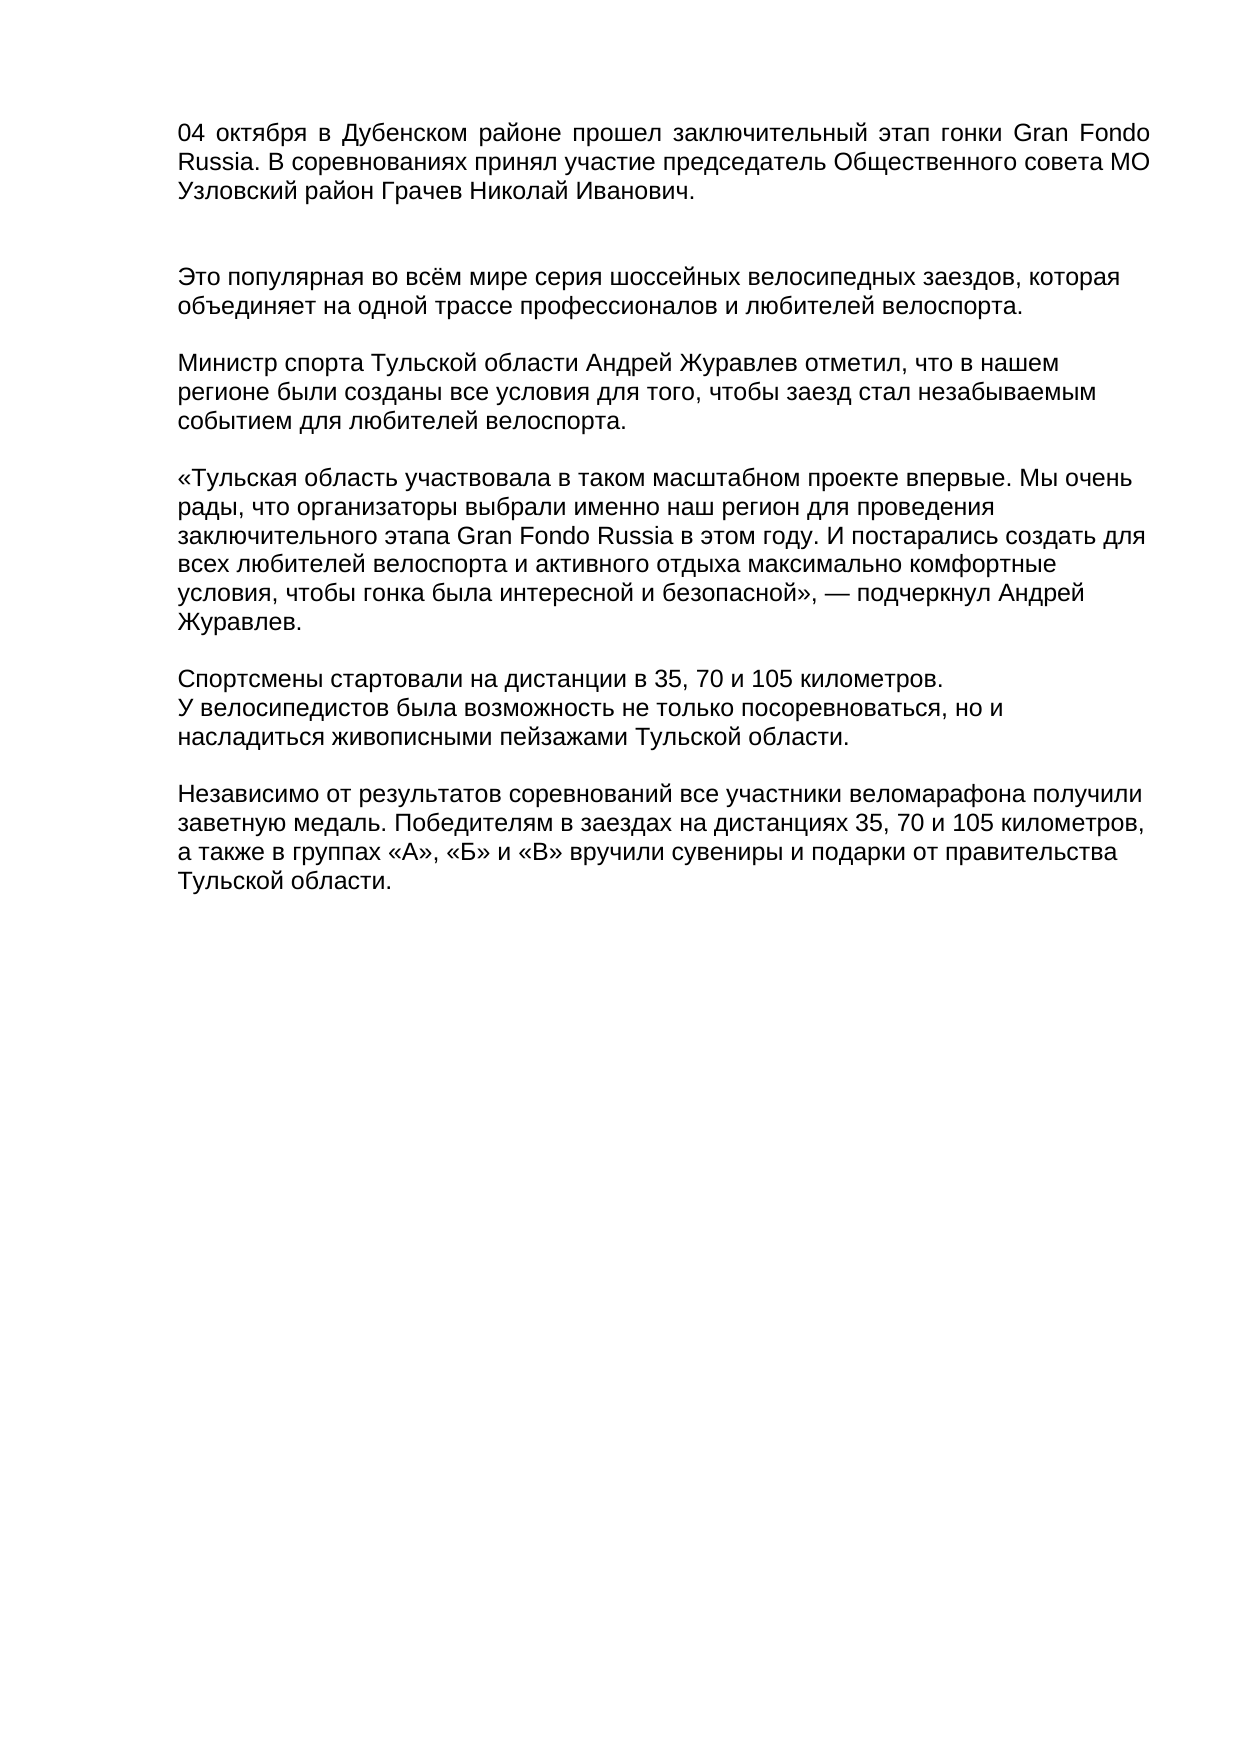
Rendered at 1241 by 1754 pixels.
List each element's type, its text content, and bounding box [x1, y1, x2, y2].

text Это популярная во всём мире серия шоссейных велосипедных заездов, которая объединяет на одной трассе профессионалов и любителей велоспорта. Министр спорта Тульской области Андрей Журавлев отметил, что в нашем регионе были созданы все условия для того, чтобы заезд стал незабываемым событием для любителей велоспорта. «Тульская область участвовала в таком масштабном проекте впервые. Мы очень рады, что организаторы выбрали именно наш регион для проведения заключительного этапа Gran Fondo Russia в этом году. И постарались создать для всех любителей велоспорта и активного отдыха максимально комфортные условия, чтобы гонка была интересной и безопасной», — подчеркнул Андрей Журавлев. Спортсмены стартовали на дистанции в 35, 70 и 105 километров. У велосипедистов была возможность не только посоревноваться, но и насладиться живописными пейзажами Тульской области. Независимо от результатов соревнований все участники веломарафона получили заветную медаль. Победителям в заездах на дистанциях 35, 70 и 105 километров, а также в группах «А», «Б» и «В» вручили сувениры и подарки от правительства Тульской области. [177, 204, 1152, 894]
text 04 октября в Дубенском районе прошел заключительный этап гонки Gran Fondo Russia. В соревнованиях принял участие председатель Общественного совета МО Узловский район Грачев Николай Иванович. [177, 118, 1152, 204]
